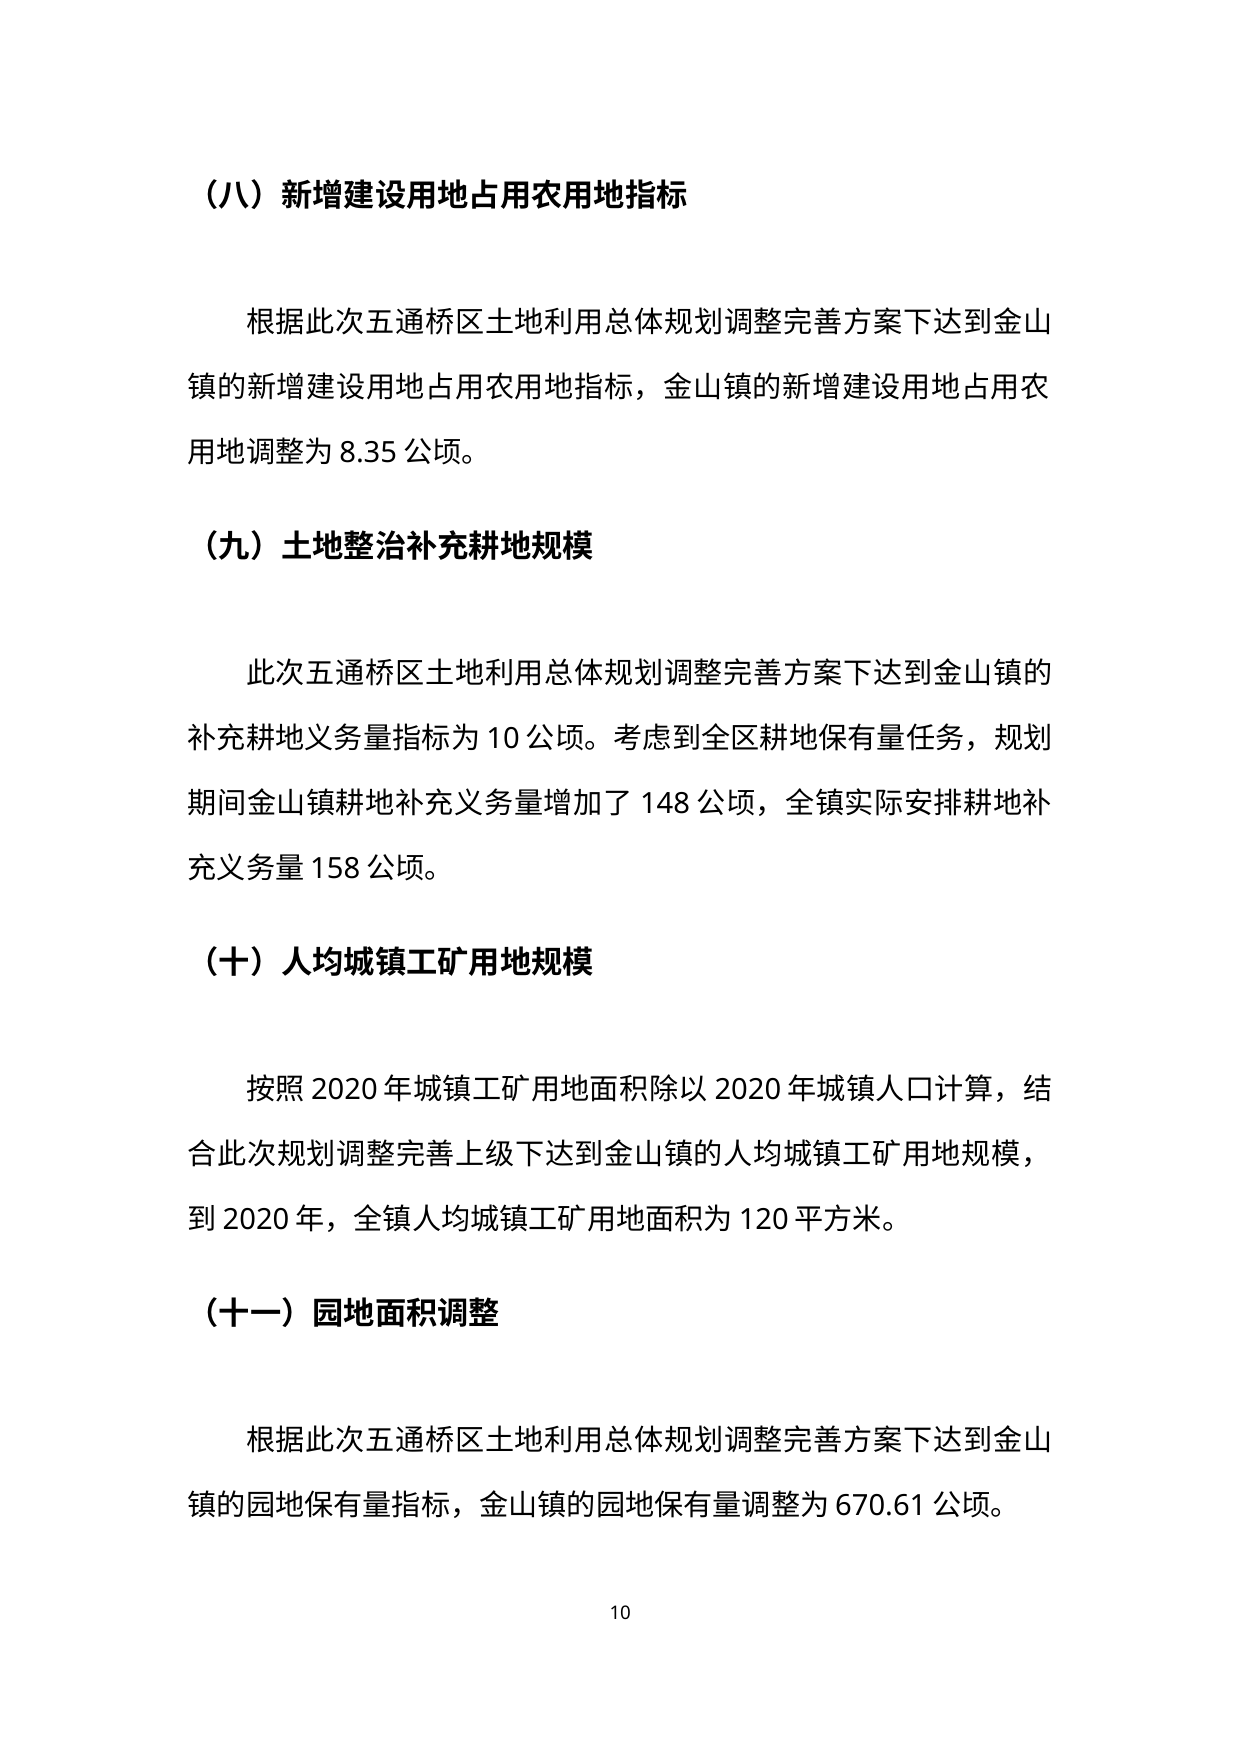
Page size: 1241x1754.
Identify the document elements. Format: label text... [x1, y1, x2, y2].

text 此次五通桥区土地利用总体规划调整完善方案下达到金山镇的补充耕地义务量指标为10公顷。考虑到全区耕地保有量任务，规划期间金山镇耕地补充义务量增加了148公顷，全镇实际安排耕地补充义务量158公顷。 [187, 638, 1053, 898]
subtitle （九）土地整治补充耕地规模 [187, 511, 1053, 576]
subtitle （十一）园地面积调整 [187, 1278, 1053, 1343]
subtitle （十）人均城镇工矿用地规模 [187, 927, 1053, 992]
text 根据此次五通桥区土地利用总体规划调整完善方案下达到金山镇的园地保有量指标，金山镇的园地保有量调整为670.61公顷。 [187, 1406, 1053, 1536]
text 根据此次五通桥区土地利用总体规划调整完善方案下达到金山镇的新增建设用地占用农用地指标，金山镇的新增建设用地占用农用地调整为8.35公顷。 [187, 287, 1053, 482]
subtitle （八）新增建设用地占用农用地指标 [187, 160, 1053, 225]
text 按照2020年城镇工矿用地面积除以2020年城镇人口计算，结合此次规划调整完善上级下达到金山镇的人均城镇工矿用地规模，到2020年，全镇人均城镇工矿用地面积为120平方米。 [187, 1054, 1053, 1249]
